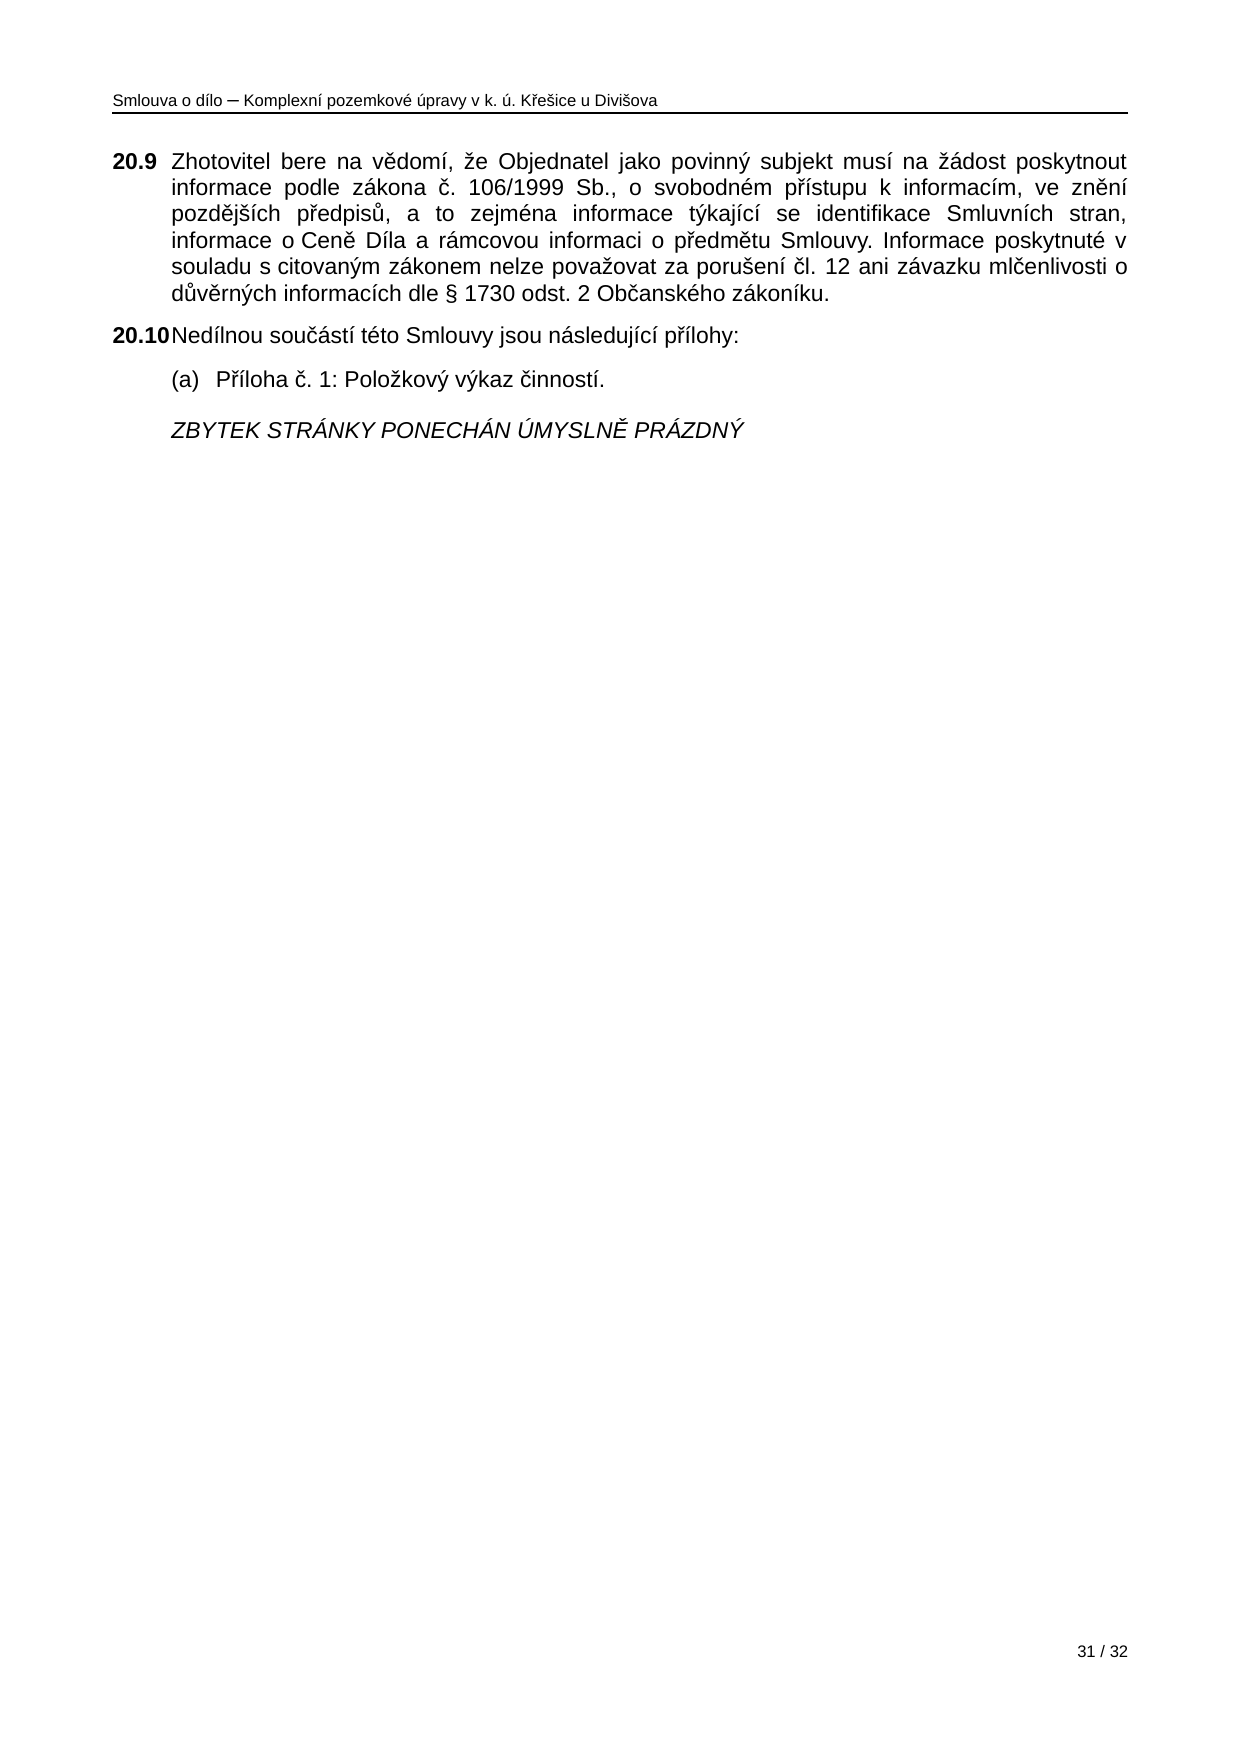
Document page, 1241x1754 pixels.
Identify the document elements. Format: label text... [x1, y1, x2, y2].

text Nedílnou součástí této Smlouvy jsou následující přílohy: [112, 322, 1128, 349]
list ZBYTEK STRÁNKY PONECHÁN ÚMYSLNĚ PRÁZDNÝ [171, 417, 1128, 443]
list Příloha č. 1: Položkový výkaz činností. [171, 366, 1128, 392]
text Zhotovitel bere na vědomí, že Objednatel jako povinný subjekt musí na žádost poskytnout informace podle zákona č. 106/1999 Sb., o svobodném přístupu k informacím, ve znění pozdějších předpisů, a to zejména informace týkající se identifikace Smluvních stran, informace o Ceně Díla a rámcovou informaci o předmětu Smlouvy. Informace poskytnuté v souladu s citovaným zákonem nelze považovat za porušení čl. 12 ani závazku mlčenlivosti o důvěrných informacích dle § 1730 odst. 2 Občanského zákoníku. [112, 148, 1128, 306]
